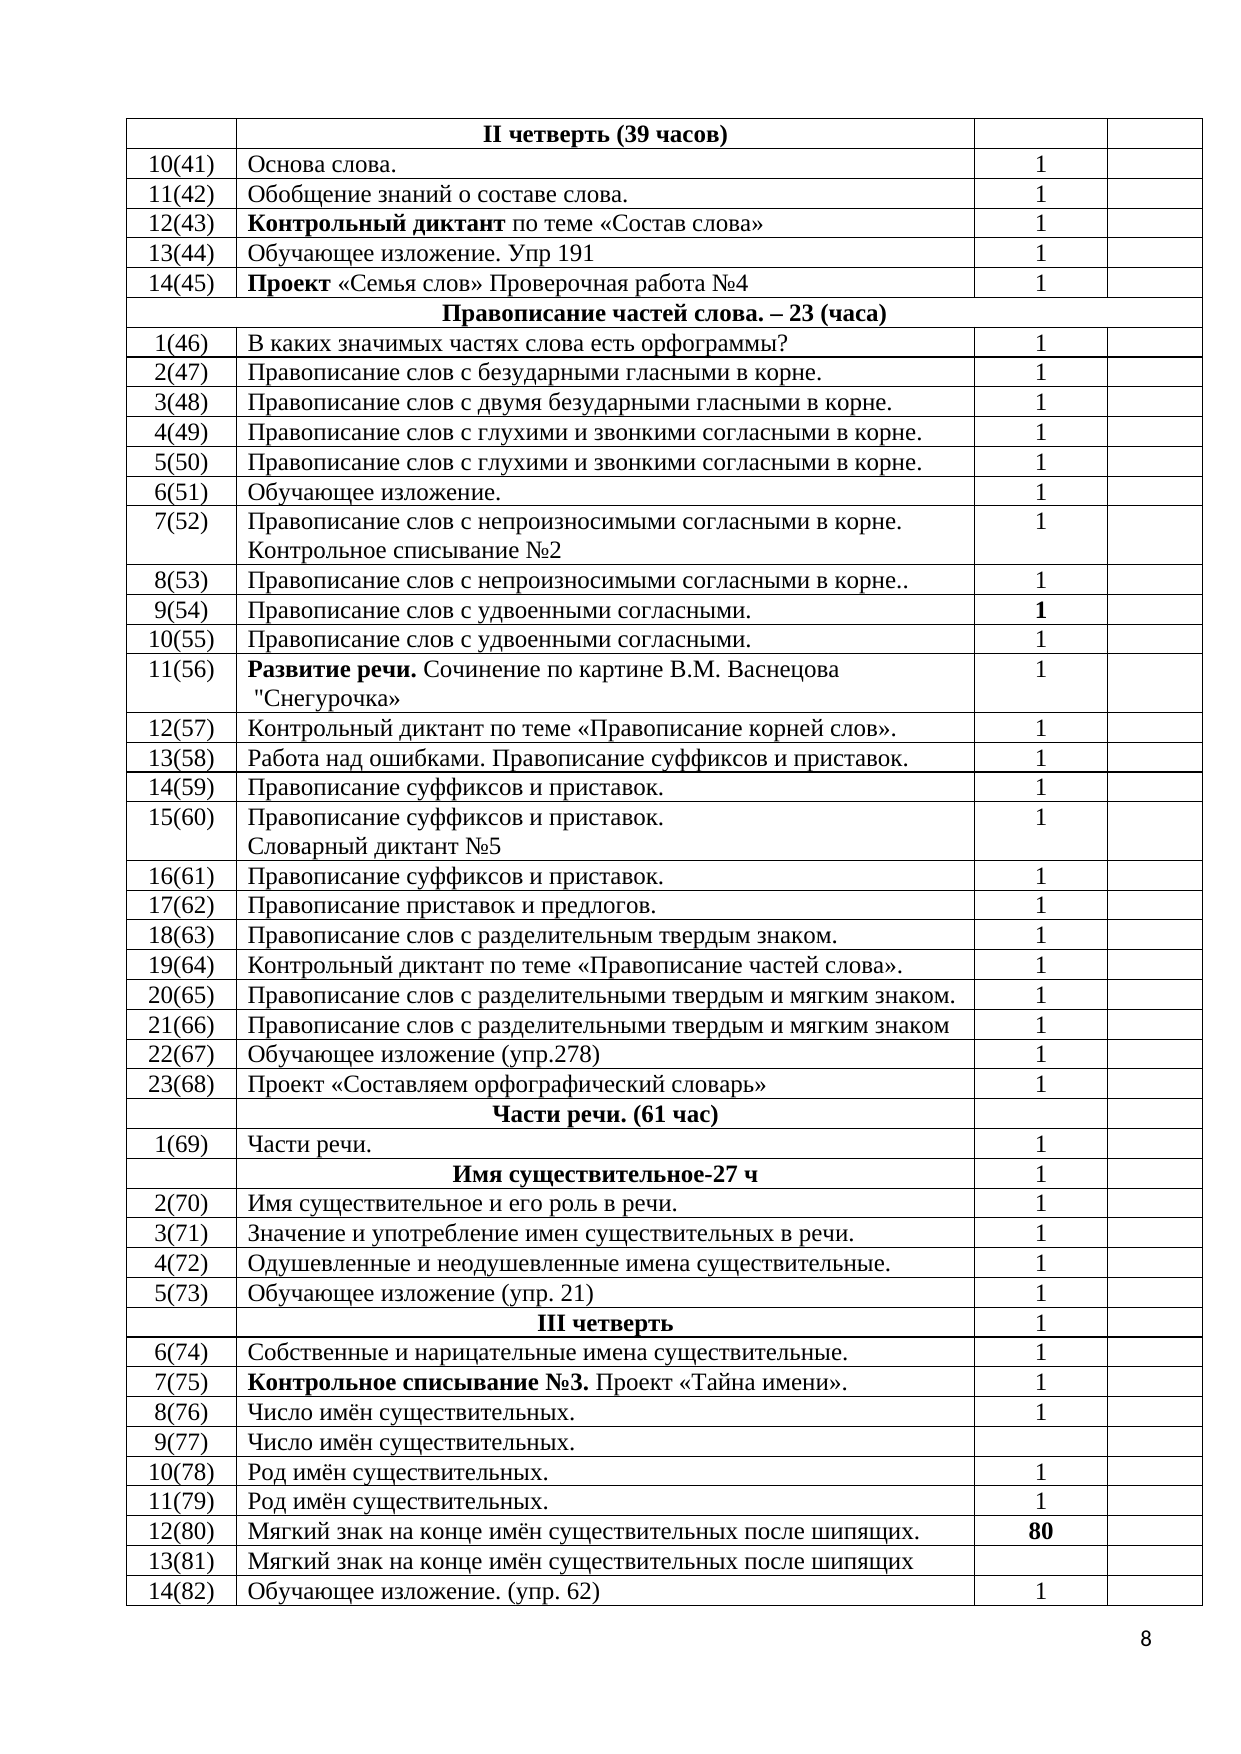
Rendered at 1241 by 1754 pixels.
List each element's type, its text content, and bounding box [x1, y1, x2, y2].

table_cell 1 [975, 713, 1107, 742]
table_cell Проект «Семья слов» Проверочная работа №4 [237, 268, 974, 297]
table_cell [1108, 477, 1202, 505]
table_cell 18(63) [127, 920, 236, 949]
table_cell [1108, 1248, 1202, 1277]
table_cell 1 [975, 417, 1107, 446]
table_cell 2(47) [127, 358, 236, 386]
table_cell 9(54) [127, 595, 236, 623]
table_cell 4(72) [127, 1248, 236, 1277]
table_cell Род имён существительных. [237, 1457, 974, 1485]
table_cell Правописание частей слова. – 23 (часа) [127, 298, 1202, 327]
table_cell Правописание слов с непроизносимыми согласными в корне.. [237, 565, 974, 594]
table_cell [1108, 268, 1202, 297]
table_cell [975, 119, 1107, 148]
table_cell 1 [975, 1129, 1107, 1158]
table_cell Контрольное списывание №3. Проект «Тайна имени». [237, 1367, 974, 1396]
table_cell [1108, 1546, 1202, 1575]
table_cell [975, 1427, 1107, 1456]
table_cell Правописание слов с двумя безударными гласными в корне. [237, 387, 974, 416]
table_cell Одушевленные и неодушевленные имена существительные. [237, 1248, 974, 1277]
table_cell 23(68) [127, 1069, 236, 1098]
table_cell [1108, 1189, 1202, 1217]
table_cell 14(82) [127, 1576, 236, 1604]
table_cell [1108, 595, 1202, 623]
table_cell [1108, 1427, 1202, 1456]
table_cell [1108, 802, 1202, 860]
table_cell 13(44) [127, 238, 236, 267]
table_cell 9(77) [127, 1427, 236, 1456]
table_cell 1 [975, 1338, 1107, 1366]
table_cell 1 [975, 802, 1107, 860]
table_cell 5(73) [127, 1278, 236, 1307]
table_cell 7(75) [127, 1367, 236, 1396]
table_cell [1108, 1129, 1202, 1158]
table_cell Части речи. (61 час) [237, 1099, 974, 1128]
table_cell Мягкий знак на конце имён существительных после шипящих [237, 1546, 974, 1575]
table_cell 19(64) [127, 950, 236, 979]
table_cell [1108, 1218, 1202, 1247]
table_cell Обобщение знаний о составе слова. [237, 179, 974, 207]
table_cell [1108, 1099, 1202, 1128]
table_cell 1 [975, 773, 1107, 801]
table_cell Правописание слов с удвоенными согласными. [237, 625, 974, 653]
table_cell 20(65) [127, 980, 236, 1009]
table_cell Проект «Составляем орфографический словарь» [237, 1069, 974, 1098]
table_cell [1108, 920, 1202, 949]
table_cell [1108, 980, 1202, 1009]
table_cell 10(41) [127, 149, 236, 178]
table_cell [975, 1099, 1107, 1128]
table_cell 1 [975, 891, 1107, 919]
table_cell 1 [975, 209, 1107, 237]
table_cell 1 [975, 1189, 1107, 1217]
table_cell [1108, 1278, 1202, 1307]
table_cell Правописание приставок и предлогов. [237, 891, 974, 919]
table_cell Обучающее изложение (упр. 21) [237, 1278, 974, 1307]
table_cell Число имён существительных. [237, 1427, 974, 1456]
table_cell [1108, 506, 1202, 564]
table_cell [1108, 119, 1202, 148]
table_cell 1 [975, 1218, 1107, 1247]
table_cell Обучающее изложение. Упр 191 [237, 238, 974, 267]
table_cell 8(53) [127, 565, 236, 594]
table_cell 1 [975, 861, 1107, 889]
table_cell 1 [975, 565, 1107, 594]
table_cell Работа над ошибками. Правописание суффиксов и приставок. [237, 743, 974, 771]
table_cell [1108, 328, 1202, 356]
table_cell [1108, 1159, 1202, 1187]
table_cell Правописание слов с разделительными твердым и мягким знаком. [237, 980, 974, 1009]
table_cell 1(69) [127, 1129, 236, 1158]
table_cell 1 [975, 1010, 1107, 1038]
table_cell Контрольный диктант по теме «Правописание корней слов». [237, 713, 974, 742]
table_cell 22(67) [127, 1040, 236, 1068]
table_cell 80 [975, 1516, 1107, 1545]
table_cell 1 [975, 654, 1107, 712]
table_cell III четверть [237, 1308, 974, 1336]
table_cell 1 [975, 1040, 1107, 1068]
table_cell 6(74) [127, 1338, 236, 1366]
table_cell Обучающее изложение (упр.278) [237, 1040, 974, 1068]
table_cell [1108, 654, 1202, 712]
table_cell 2(70) [127, 1189, 236, 1217]
table_cell [1108, 1457, 1202, 1485]
table_cell Правописание слов с глухими и звонкими согласными в корне. [237, 447, 974, 476]
table_cell Обучающее изложение. [237, 477, 974, 505]
table_cell 1 [975, 950, 1107, 979]
table_cell 1 [975, 1457, 1107, 1485]
table_cell [127, 1099, 236, 1128]
table_cell [1108, 1069, 1202, 1098]
table_cell [1108, 713, 1202, 742]
table_cell 1 [975, 1069, 1107, 1098]
table_cell Правописание слов с разделительным твердым знаком. [237, 920, 974, 949]
table_cell 16(61) [127, 861, 236, 889]
table_cell 12(57) [127, 713, 236, 742]
table_cell Число имён существительных. [237, 1397, 974, 1426]
table_cell 3(48) [127, 387, 236, 416]
table_cell [1108, 1397, 1202, 1426]
table_cell Правописание суффиксов и приставок. [237, 861, 974, 889]
table_cell 3(71) [127, 1218, 236, 1247]
table_cell 1 [975, 387, 1107, 416]
table_cell 1 [975, 1278, 1107, 1307]
table_cell 1 [975, 238, 1107, 267]
table_cell Имя существительное-27 ч [237, 1159, 974, 1187]
table_cell [1108, 891, 1202, 919]
table_cell 1 [975, 1248, 1107, 1277]
table_cell [1108, 1010, 1202, 1038]
table_cell 1 [975, 358, 1107, 386]
table_cell [1108, 565, 1202, 594]
table_cell 1 [975, 179, 1107, 207]
table_cell Правописание слов с глухими и звонкими согласными в корне. [237, 417, 974, 446]
table_cell 1 [975, 447, 1107, 476]
table_cell Значение и употребление имен существительных в речи. [237, 1218, 974, 1247]
table_cell Правописание слов с непроизносимыми согласными в корне. Контрольное списывание №2 [237, 506, 974, 564]
table_cell [1108, 773, 1202, 801]
table_cell 8(76) [127, 1397, 236, 1426]
table_cell 10(78) [127, 1457, 236, 1485]
table_cell Основа слова. [237, 149, 974, 178]
table_cell [1108, 1576, 1202, 1604]
table_cell Правописание слов с безударными гласными в корне. [237, 358, 974, 386]
table_cell 11(79) [127, 1486, 236, 1515]
table_cell 1 [975, 1367, 1107, 1396]
table_cell Части речи. [237, 1129, 974, 1158]
table_cell [1108, 743, 1202, 771]
table_cell [1108, 238, 1202, 267]
table_cell 15(60) [127, 802, 236, 860]
table_cell Контрольный диктант по теме «Состав слова» [237, 209, 974, 237]
table_cell 1 [975, 328, 1107, 356]
table_cell 1 [975, 1397, 1107, 1426]
table_cell [975, 1546, 1107, 1575]
table_cell 11(56) [127, 654, 236, 712]
table_cell [1108, 209, 1202, 237]
table_cell 12(80) [127, 1516, 236, 1545]
table_cell 6(51) [127, 477, 236, 505]
table_cell Имя существительное и его роль в речи. [237, 1189, 974, 1217]
table_cell [1108, 387, 1202, 416]
table_cell [1108, 1516, 1202, 1545]
table_cell 10(55) [127, 625, 236, 653]
table_cell 7(52) [127, 506, 236, 564]
table_cell [1108, 447, 1202, 476]
table_cell 1 [975, 149, 1107, 178]
table_cell 14(45) [127, 268, 236, 297]
table_cell 1 [975, 980, 1107, 1009]
table_cell [1108, 358, 1202, 386]
table_cell Собственные и нарицательные имена существительные. [237, 1338, 974, 1366]
table_cell [1108, 1308, 1202, 1336]
table_cell Правописание слов с разделительными твердым и мягким знаком [237, 1010, 974, 1038]
table_cell 14(59) [127, 773, 236, 801]
table_cell 11(42) [127, 179, 236, 207]
table_cell 12(43) [127, 209, 236, 237]
table_cell 13(81) [127, 1546, 236, 1575]
table_cell [1108, 149, 1202, 178]
table_cell Правописание слов с удвоенными согласными. [237, 595, 974, 623]
table_cell [1108, 625, 1202, 653]
table_cell 1 [975, 1308, 1107, 1336]
table_cell [1108, 950, 1202, 979]
table_cell 1 [975, 625, 1107, 653]
table_cell 1 [975, 595, 1107, 623]
table_cell 13(58) [127, 743, 236, 771]
table_cell Правописание суффиксов и приставок. [237, 773, 974, 801]
table_cell 1 [975, 1159, 1107, 1187]
table_cell [1108, 1486, 1202, 1515]
table_cell 1 [975, 268, 1107, 297]
table_cell 5(50) [127, 447, 236, 476]
table_cell [1108, 417, 1202, 446]
table_cell 1 [975, 506, 1107, 564]
table_cell [1108, 1367, 1202, 1396]
table_cell [127, 1159, 236, 1187]
table_cell [1108, 179, 1202, 207]
table_cell Род имён существительных. [237, 1486, 974, 1515]
table_cell 1 [975, 743, 1107, 771]
table_cell В каких значимых частях слова есть орфограммы? [237, 328, 974, 356]
table_cell Правописание суффиксов и приставок. Словарный диктант №5 [237, 802, 974, 860]
table_cell 4(49) [127, 417, 236, 446]
table_cell 1 [975, 920, 1107, 949]
table_cell 1 [975, 1576, 1107, 1604]
table_cell II четверть (39 часов) [237, 119, 974, 148]
table_cell [1108, 1040, 1202, 1068]
table_cell 21(66) [127, 1010, 236, 1038]
table_cell Обучающее изложение. (упр. 62) [237, 1576, 974, 1604]
table_cell [127, 119, 236, 148]
table_cell 17(62) [127, 891, 236, 919]
table_cell [1108, 1338, 1202, 1366]
table_cell 1 [975, 477, 1107, 505]
table_cell Контрольный диктант по теме «Правописание частей слова». [237, 950, 974, 979]
table_cell [1108, 861, 1202, 889]
table_cell 1 [975, 1486, 1107, 1515]
table_cell Мягкий знак на конце имён существительных после шипящих. [237, 1516, 974, 1545]
table_cell Развитие речи. Сочинение по картине В.М. Васнецова "Снегурочка» [237, 654, 974, 712]
table_cell 1(46) [127, 328, 236, 356]
table_cell [127, 1308, 236, 1336]
